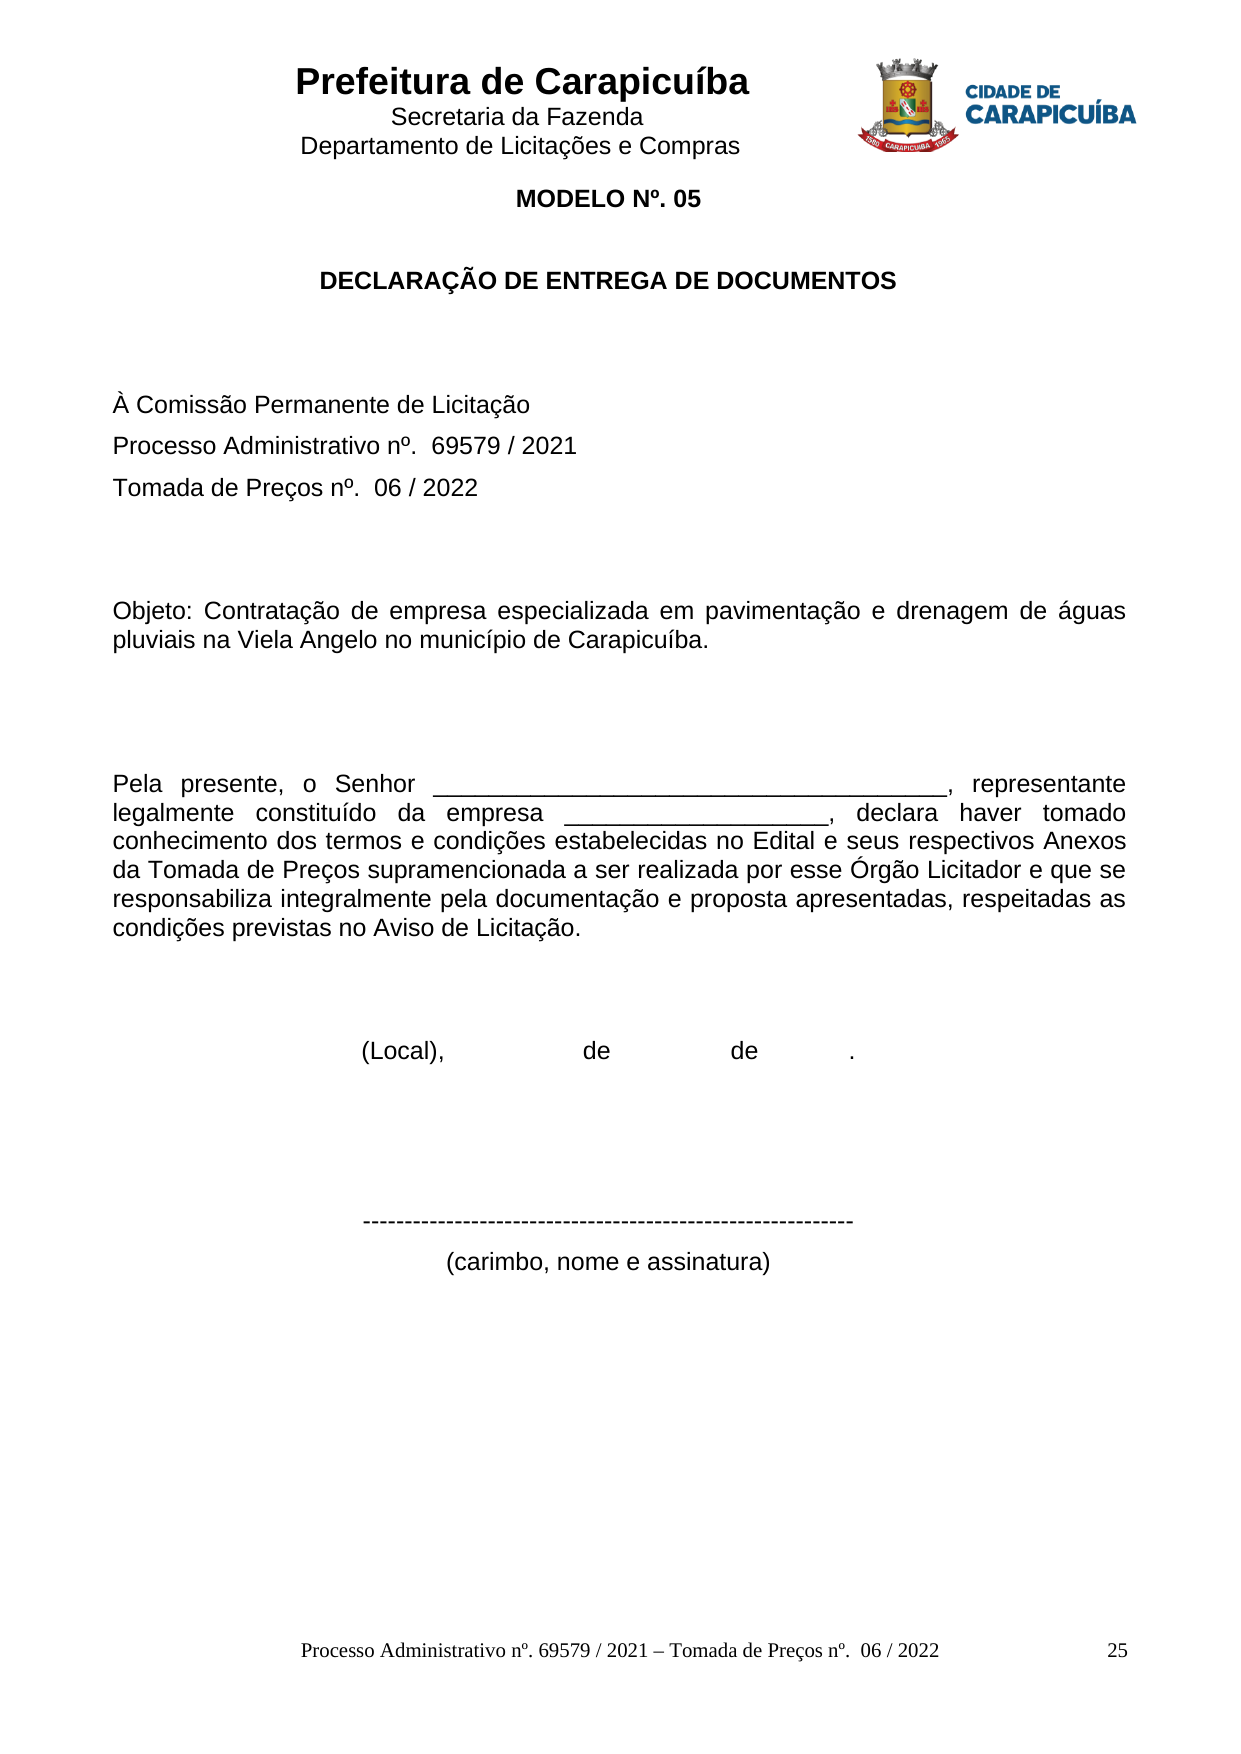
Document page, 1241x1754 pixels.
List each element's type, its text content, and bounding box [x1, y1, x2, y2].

text (Local), de de . [112, 1036, 1104, 1065]
picture [857, 57, 1139, 152]
text MODELO Nº. 05 [112, 184, 1104, 212]
text Pela presente, o Senhor _____________________________________, representante legalmente constituído da empresa ___________________, declara haver tomado conhecimento dos termos e condições estabelecidas no Edital e seus respectivos Anexos da Tomada de Preços supramencionada a ser realizada por esse Órgão Licitador e que se responsabiliza integralmente pela documentação e proposta apresentadas, respeitadas as condições previstas no Aviso de Licitação. [112, 769, 1128, 941]
text Objeto: Contratação de empresa especializada em pavimentação e drenagem de águas pluviais na Viela Angelo no município de Carapicuíba. [112, 596, 1128, 654]
text DECLARAÇÃO DE ENTREGA DE DOCUMENTOS [112, 266, 1104, 295]
text ----------------------------------------------------------- [112, 1201, 1104, 1235]
text (carimbo, nome e assinatura) [112, 1247, 1104, 1276]
text Tomada de Preços nº. 06 / 2022 [112, 472, 1104, 501]
text Processo Administrativo nº. 69579 / 2021 [112, 431, 1104, 460]
text À Comissão Permanente de Licitação [112, 390, 1104, 419]
